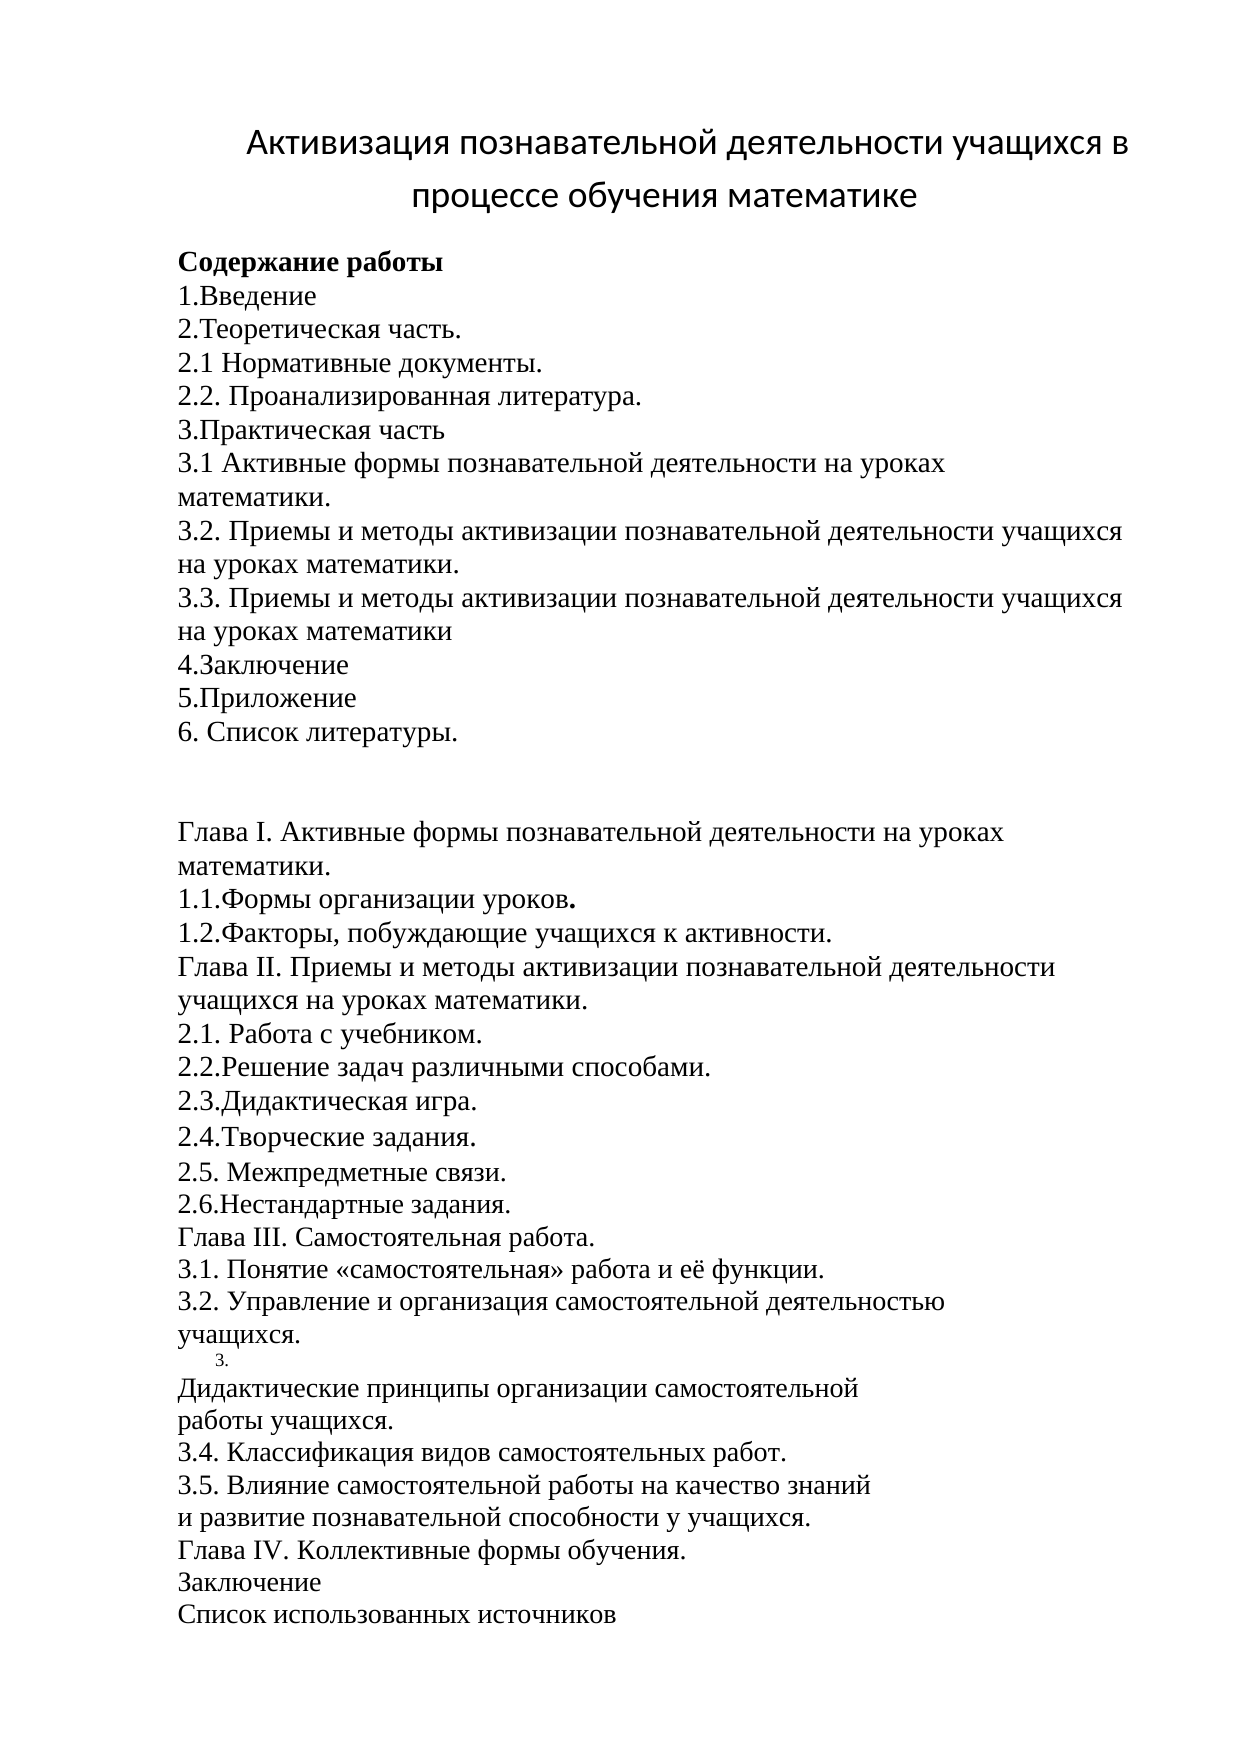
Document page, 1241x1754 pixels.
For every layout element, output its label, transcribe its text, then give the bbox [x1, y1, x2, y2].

text 3.1. Понятие «самостоятельная» работа и её функции. [177, 1252, 1152, 1284]
text 3.2. Управление и организация самостоятельной деятельностью [177, 1284, 1152, 1317]
text 3.2. Приемы и методы активизации познавательной деятельности учащихся на уроках математики. [177, 513, 1152, 580]
text 4.Заключение [177, 647, 1152, 680]
text 3.4. Классификация видов самостоятельных работ. [177, 1436, 1152, 1468]
text и развитие познавательной способности у учащихся. [177, 1500, 1152, 1533]
text 3.1 Активные формы познавательной деятельности на уроках [177, 446, 1152, 479]
text 2.Теоретическая часть. [177, 311, 1152, 345]
text на уроках математики [177, 613, 1152, 647]
text Содержание работы [177, 244, 1152, 278]
text математики. [177, 848, 1152, 882]
text 2.6.Нестандартные задания. [177, 1187, 1152, 1219]
text 2.1 Нормативные документы. [177, 345, 1152, 378]
text 2.1. Работа с учебником. [177, 1016, 1152, 1049]
text 3.5. Влияние самостоятельной работы на качество знаний [177, 1468, 1152, 1500]
text Список использованных источников [177, 1597, 1152, 1630]
text 1.Введение [177, 278, 1152, 311]
text 3.Практическая часть [177, 412, 1152, 446]
text 2.2. Проанализированная литература. [177, 378, 1152, 412]
text 2.5. Межпредметные связи. [177, 1155, 1152, 1187]
text Глава ІІ. Приемы и методы активизации познавательной деятельности учащихся на уроках математики. [177, 949, 1152, 1016]
text 1.1.Формы организации уроков. [177, 882, 1152, 915]
text Глава IІІ. Самостоятельная работа. [177, 1219, 1152, 1252]
text 2.3.Дидактическая игра. [177, 1083, 1152, 1116]
text 5.Приложение [177, 680, 1152, 714]
text математики. [177, 479, 1152, 513]
text 1.2.Факторы, побуждающие учащихся к активности. [177, 915, 1152, 949]
text Заключение [177, 1565, 1152, 1597]
text Активизация познавательной деятельности учащихся в процессе обучения математике [177, 118, 1152, 217]
text 3.3. Приемы и методы активизации познавательной деятельности учащихся [177, 580, 1152, 613]
text учащихся. [177, 1317, 1152, 1349]
text Глава ІV. Коллективные формы обучения. [177, 1533, 1152, 1565]
text 2.2.Решение задач различными способами. [177, 1049, 1152, 1083]
text 2.4.Творческие задания. [177, 1116, 1152, 1155]
text Дидактические принципы организации самостоятельной [177, 1371, 1152, 1403]
text работы учащихся. [177, 1403, 1152, 1436]
text 6. Список литературы. [177, 714, 1152, 747]
text Глава I. Активные формы познавательной деятельности на уроках [177, 814, 1152, 848]
